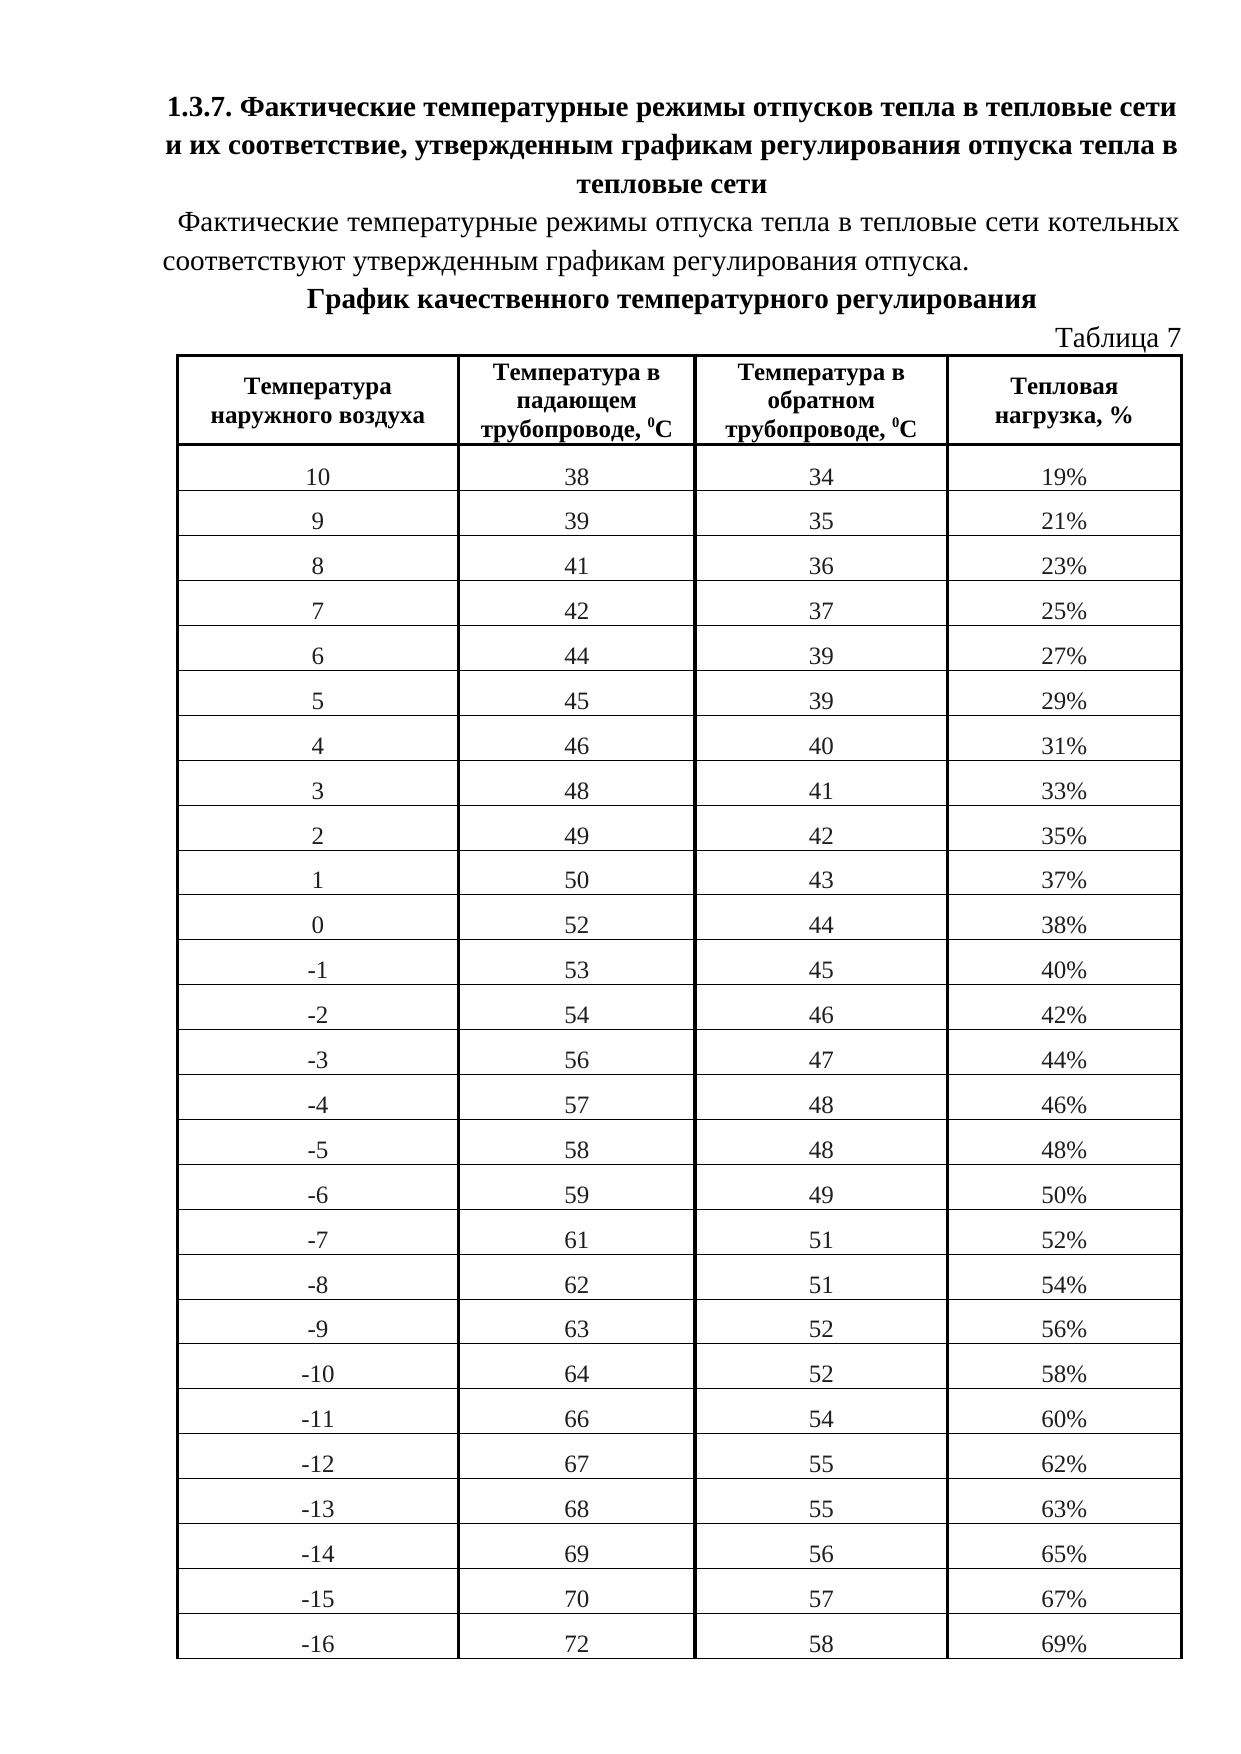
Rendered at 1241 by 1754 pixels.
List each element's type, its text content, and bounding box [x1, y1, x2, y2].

table_cell 67% [949, 1569, 1180, 1613]
text Фактические температурные режимы отпуска тепла в тепловые сети котельных соответствуют утвержденным графикам регулирования отпуска. [162, 204, 1181, 276]
table_cell 58% [949, 1344, 1180, 1388]
table_cell 51 [697, 1210, 946, 1253]
table_cell 49 [460, 806, 693, 849]
table_cell 19% [949, 446, 1180, 490]
table_cell 42% [949, 985, 1180, 1029]
table_cell 48 [697, 1120, 946, 1164]
table_cell -5 [179, 1120, 457, 1164]
table_header Температура наружного воздуха [179, 357, 457, 443]
table_cell 37% [949, 851, 1180, 894]
text Таблица 7 [177, 320, 1181, 353]
table_cell -8 [179, 1255, 457, 1298]
table_cell 5 [179, 671, 457, 715]
table_cell 39 [460, 491, 693, 535]
table_cell -10 [179, 1344, 457, 1388]
table_cell 7 [179, 581, 457, 625]
table_cell -2 [179, 985, 457, 1029]
table_cell 52% [949, 1210, 1180, 1253]
table_cell 25% [949, 581, 1180, 625]
table_cell 56 [697, 1524, 946, 1568]
table_cell 35 [697, 491, 946, 535]
table_cell 57 [697, 1569, 946, 1613]
table_cell 45 [460, 671, 693, 715]
table_cell 39 [697, 671, 946, 715]
table_cell -16 [179, 1614, 457, 1658]
table_header Температура в падающем трубопроводе, 0С [460, 357, 693, 443]
table_cell 42 [460, 581, 693, 625]
table_cell 45 [697, 940, 946, 984]
table_cell 69 [460, 1524, 693, 1568]
table_cell -12 [179, 1434, 457, 1478]
table_cell 52 [697, 1300, 946, 1343]
table_cell 56 [460, 1030, 693, 1074]
table_cell 35% [949, 806, 1180, 849]
text График качественного температурного регулирования [162, 281, 1181, 315]
table_cell 41 [460, 536, 693, 580]
table_cell 70 [460, 1569, 693, 1613]
table_cell 55 [697, 1434, 946, 1478]
table_cell 39 [697, 626, 946, 670]
table_cell 46 [460, 716, 693, 760]
table_cell 63 [460, 1300, 693, 1343]
table_cell 54% [949, 1255, 1180, 1298]
table_cell 36 [697, 536, 946, 580]
table_cell 52 [460, 895, 693, 939]
table_cell 48 [697, 1075, 946, 1119]
table_cell 10 [179, 446, 457, 490]
table_cell -1 [179, 940, 457, 984]
table_cell 3 [179, 761, 457, 804]
table_cell -7 [179, 1210, 457, 1253]
table_cell 58 [460, 1120, 693, 1164]
table_cell 0 [179, 895, 457, 939]
table_cell -3 [179, 1030, 457, 1074]
table_cell 54 [697, 1389, 946, 1433]
table_cell -14 [179, 1524, 457, 1568]
table_cell 46% [949, 1075, 1180, 1119]
table_cell 72 [460, 1614, 693, 1658]
table_cell 63% [949, 1479, 1180, 1523]
table_cell 54 [460, 985, 693, 1029]
table_cell -15 [179, 1569, 457, 1613]
table_cell 42 [697, 806, 946, 849]
table_cell 47 [697, 1030, 946, 1074]
table_cell 66 [460, 1389, 693, 1433]
table_cell 48 [460, 761, 693, 804]
table_cell 41 [697, 761, 946, 804]
table_cell 38 [460, 446, 693, 490]
table_cell 9 [179, 491, 457, 535]
table_cell 55 [697, 1479, 946, 1523]
table_cell 43 [697, 851, 946, 894]
table_cell 31% [949, 716, 1180, 760]
table_cell 68 [460, 1479, 693, 1523]
table_cell 2 [179, 806, 457, 849]
table_cell 53 [460, 940, 693, 984]
table_cell 44% [949, 1030, 1180, 1074]
table_cell 46 [697, 985, 946, 1029]
table_cell 33% [949, 761, 1180, 804]
table_cell 49 [697, 1165, 946, 1209]
table_header Тепловая нагрузка, % [949, 357, 1180, 443]
table_header Температура в обратном трубопроводе, 0С [697, 357, 946, 443]
table_cell 21% [949, 491, 1180, 535]
table_cell 4 [179, 716, 457, 760]
table_cell 64 [460, 1344, 693, 1388]
table_cell 37 [697, 581, 946, 625]
table_cell 69% [949, 1614, 1180, 1658]
table_cell 1 [179, 851, 457, 894]
table_cell 23% [949, 536, 1180, 580]
table_cell 65% [949, 1524, 1180, 1568]
table_cell 27% [949, 626, 1180, 670]
table_cell 6 [179, 626, 457, 670]
table_cell 62 [460, 1255, 693, 1298]
table_cell 57 [460, 1075, 693, 1119]
table_cell -4 [179, 1075, 457, 1119]
table_cell 67 [460, 1434, 693, 1478]
table_cell 40% [949, 940, 1180, 984]
table_cell 50 [460, 851, 693, 894]
table_cell 34 [697, 446, 946, 490]
table_cell -11 [179, 1389, 457, 1433]
table_cell 38% [949, 895, 1180, 939]
table_cell -13 [179, 1479, 457, 1523]
table_cell -6 [179, 1165, 457, 1209]
table_cell 8 [179, 536, 457, 580]
table_cell 61 [460, 1210, 693, 1253]
table_cell 52 [697, 1344, 946, 1388]
table_cell 62% [949, 1434, 1180, 1478]
table_cell 50% [949, 1165, 1180, 1209]
table_cell 58 [697, 1614, 946, 1658]
table_cell 56% [949, 1300, 1180, 1343]
table_cell 29% [949, 671, 1180, 715]
table_cell -9 [179, 1300, 457, 1343]
table_cell 48% [949, 1120, 1180, 1164]
table_cell 60% [949, 1389, 1180, 1433]
text 1.3.7. Фактические температурные режимы отпусков тепла в тепловые сети и их соответствие, утвержденным графикам регулирования отпуска тепла в тепловые сети [162, 89, 1181, 199]
table_cell 40 [697, 716, 946, 760]
table_cell 51 [697, 1255, 946, 1298]
table_cell 44 [697, 895, 946, 939]
table_cell 59 [460, 1165, 693, 1209]
table_cell 44 [460, 626, 693, 670]
